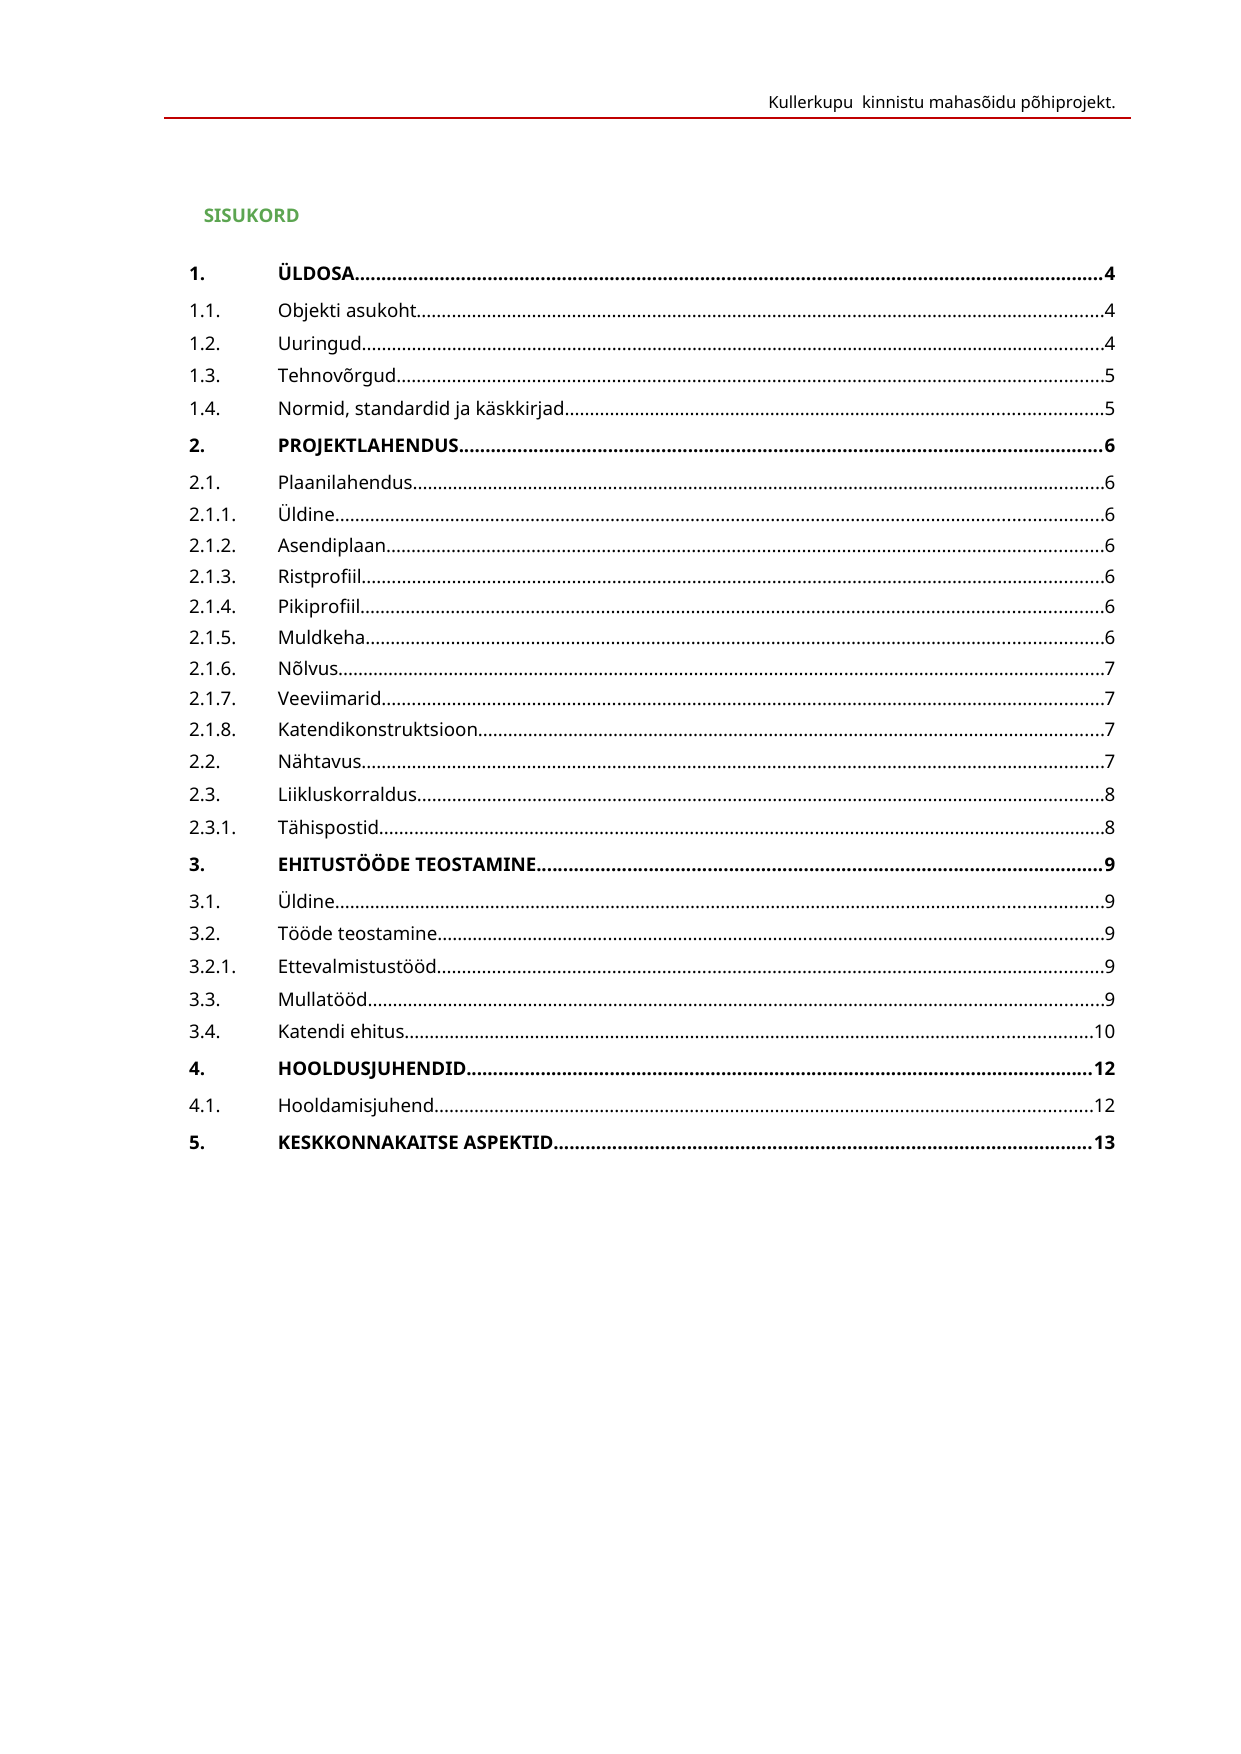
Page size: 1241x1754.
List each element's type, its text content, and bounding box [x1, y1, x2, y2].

text 2.1.8. Katendikonstruktsioon 7 [189, 716, 1116, 742]
text 2.1.7. Veeviimarid 7 [189, 686, 1116, 711]
text 2.1.1. Üldine 6 [189, 502, 1116, 527]
text 2.1.4. Pikiprofiil 6 [189, 594, 1116, 619]
text 3. Ehitustööde teostamine 9 [189, 851, 1116, 877]
text 2.1. Plaanilahendus 6 [189, 469, 1116, 494]
text 2.1.6. Nõlvus 7 [189, 655, 1116, 680]
text 1. üldosa 4 [189, 260, 1116, 286]
text 3.2. Tööde teostamine 9 [189, 921, 1116, 946]
text 3.4. Katendi ehitus 10 [189, 1019, 1116, 1044]
text 4. HOOLDUSJUHENDID 12 [189, 1056, 1116, 1081]
text 5. Keskkonnakaitse aspektid 13 [189, 1129, 1116, 1155]
text 1.2. Uuringud 4 [189, 330, 1116, 355]
text 2.1.5. Muldkeha 6 [189, 624, 1116, 650]
text 2.1.2. Asendiplaan 6 [189, 532, 1116, 558]
text 1.3. Tehnovõrgud 5 [189, 363, 1116, 388]
text 2.3. Liikluskorraldus 8 [189, 782, 1116, 807]
text 2.2. Nähtavus 7 [189, 749, 1116, 774]
text 3.2.1. Ettevalmistustööd 9 [189, 953, 1116, 979]
text 2.3.1. Tähispostid 8 [189, 814, 1116, 840]
text 3.3. Mullatööd 9 [189, 986, 1116, 1012]
text 3.1. Üldine 9 [189, 888, 1116, 913]
text 2. projektlahendus 6 [189, 432, 1116, 458]
table_header SISUKORD [204, 195, 942, 254]
text 4.1. Hooldamisjuhend 12 [189, 1093, 1116, 1118]
text 1.4. Normid, standardid ja käskkirjad 5 [189, 395, 1116, 421]
text 2.1.3. Ristprofiil 6 [189, 563, 1116, 588]
text 1.1. Objekti asukoht 4 [189, 297, 1116, 323]
